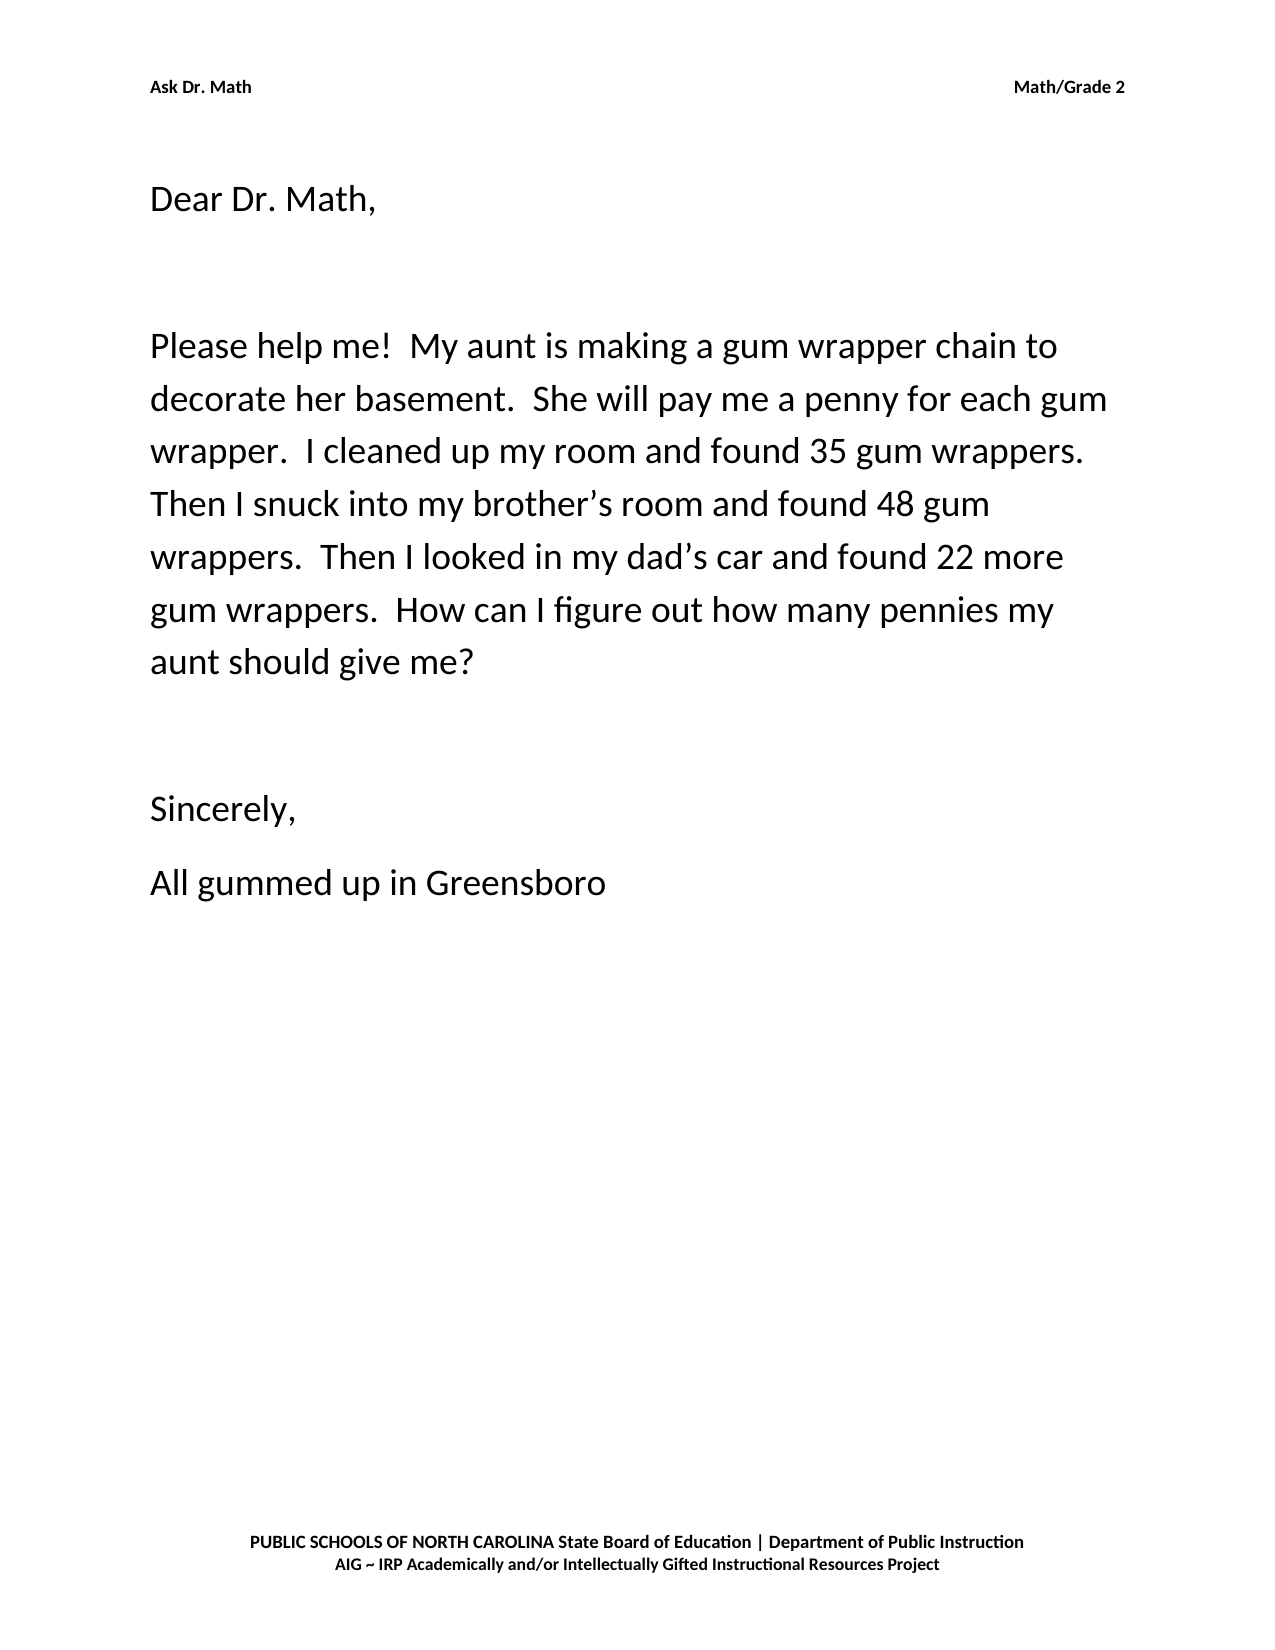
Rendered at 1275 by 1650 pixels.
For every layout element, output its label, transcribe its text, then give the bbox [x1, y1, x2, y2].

text Sincerely, [150, 785, 1125, 831]
text All gummed up in Greensboro [150, 859, 1125, 905]
text Please help me! My aunt is making a gum wrapper chain to decorate her basement. She will pay me a penny for each gum wrapper. I cleaned up my room and found 35 gum wrappers. Then I snuck into my brother’s room and found 48 gum wrappers. Then I looked in my dad’s car and found 22 more gum wrappers. How can I figure out how many pennies my aunt should give me? [150, 322, 1125, 684]
text Dear Dr. Math, [150, 175, 1125, 221]
